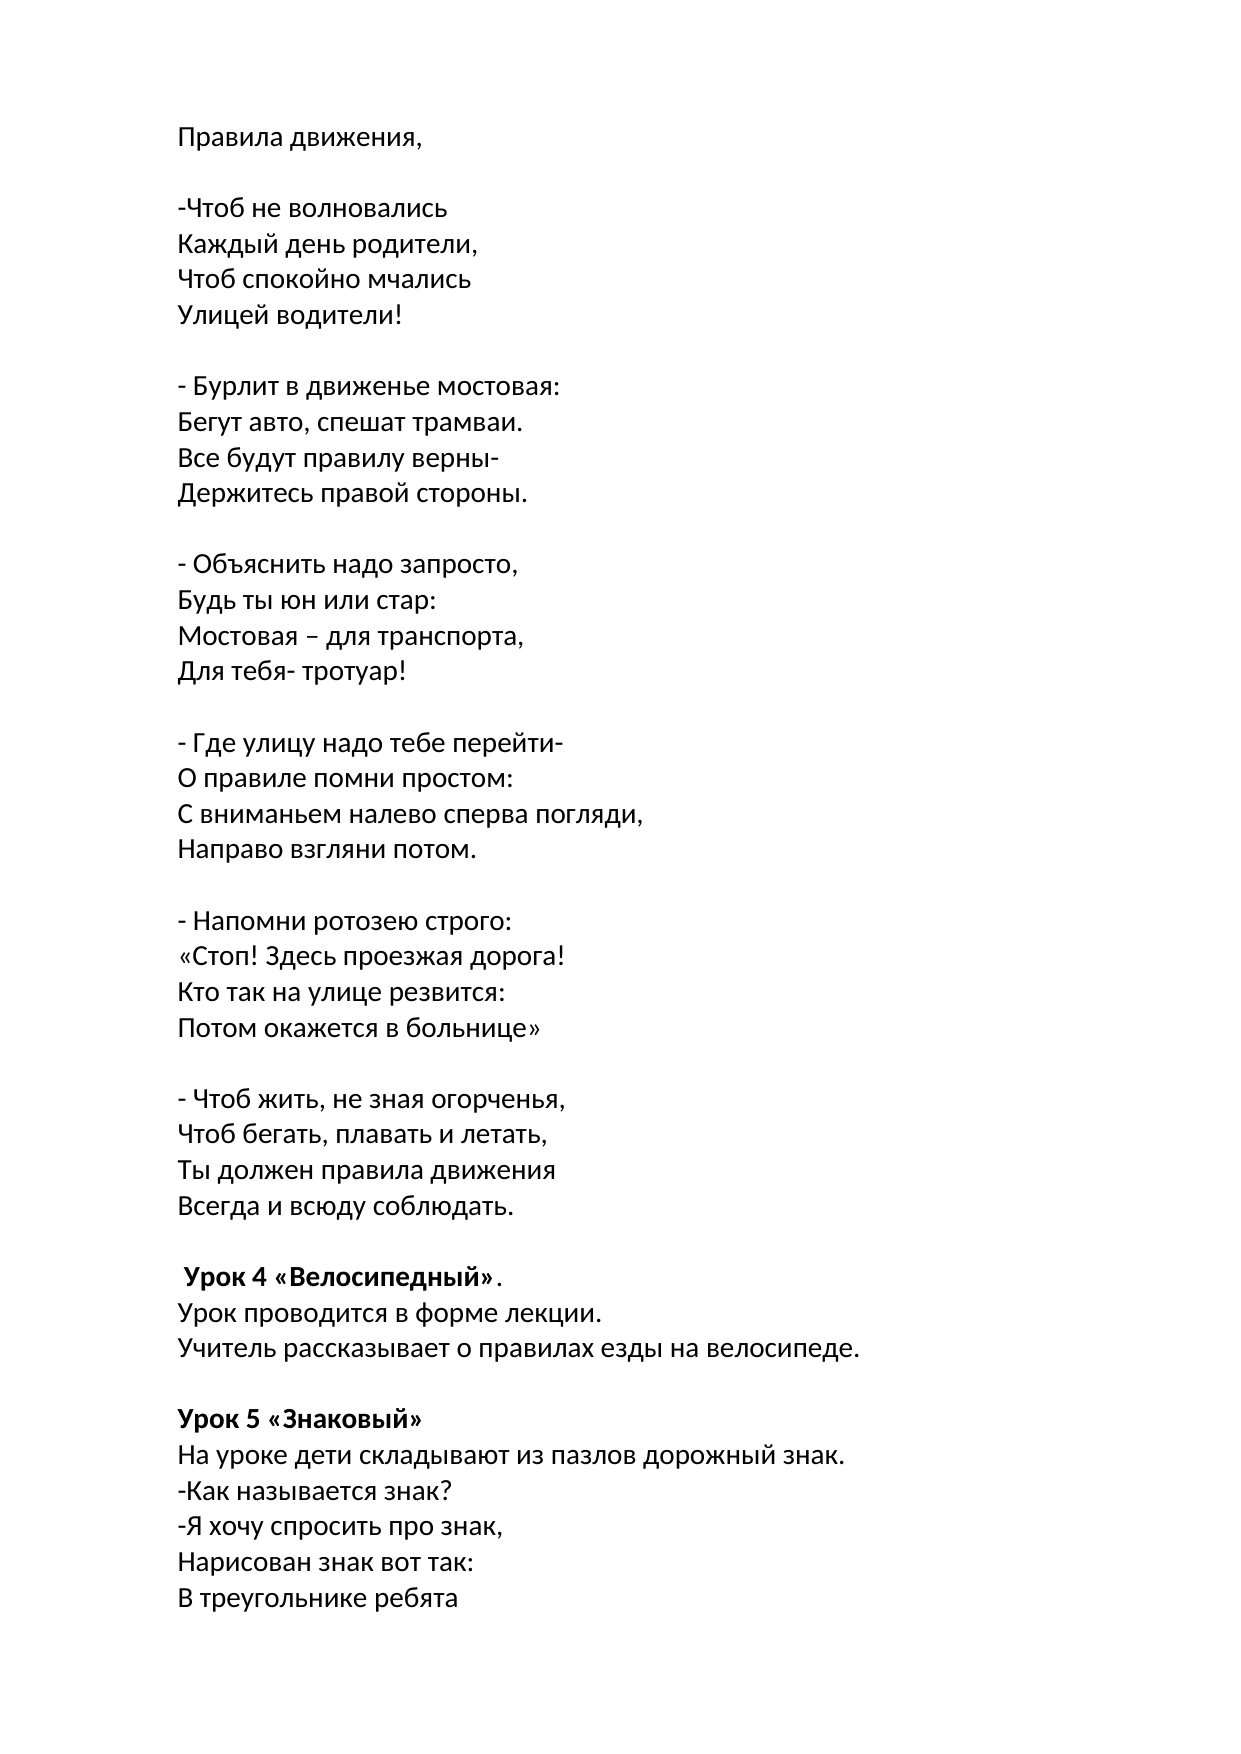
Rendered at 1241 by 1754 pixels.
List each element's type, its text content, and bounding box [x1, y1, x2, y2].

text Будь ты юн или стар: [177, 581, 1152, 617]
text О правиле помни простом: [177, 759, 1152, 795]
text Правила движения, [177, 118, 1152, 154]
text Потом окажется в больнице» [177, 1009, 1152, 1044]
text Для тебя- тротуар! [177, 652, 1152, 688]
text Учитель рассказывает о правилах езды на велосипеде. [177, 1329, 1152, 1365]
text Бегут авто, спешат трамваи. [177, 403, 1152, 439]
text -Как называется знак? [177, 1472, 1152, 1507]
text «Стоп! Здесь проезжая дорога! [177, 937, 1152, 973]
text В треугольнике ребята [177, 1579, 1152, 1614]
text -Чтоб не волновались [177, 189, 1152, 225]
text Урок 4 «Велосипедный». [177, 1258, 1152, 1294]
text Держитесь правой стороны. [177, 474, 1152, 510]
text Кто так на улице резвится: [177, 973, 1152, 1009]
text Улицей водители! [177, 296, 1152, 332]
text - Напомни ротозею строго: [177, 902, 1152, 937]
text Чтоб спокойно мчались [177, 261, 1152, 296]
text Урок 5 «Знаковый» [177, 1401, 1152, 1436]
text Всегда и всюду соблюдать. [177, 1187, 1152, 1222]
text - Объяснить надо запросто, [177, 546, 1152, 581]
text Урок проводится в форме лекции. [177, 1294, 1152, 1329]
text Направо взгляни потом. [177, 831, 1152, 866]
text Каждый день родители, [177, 225, 1152, 261]
text -Я хочу спросить про знак, [177, 1507, 1152, 1543]
text Все будут правилу верны- [177, 439, 1152, 474]
text Чтоб бегать, плавать и летать, [177, 1116, 1152, 1151]
text - Бурлит в движенье мостовая: [177, 367, 1152, 403]
text - Где улицу надо тебе перейти- [177, 724, 1152, 759]
text - Чтоб жить, не зная огорченья, [177, 1080, 1152, 1116]
text На уроке дети складывают из пазлов дорожный знак. [177, 1436, 1152, 1472]
text Мостовая – для транспорта, [177, 617, 1152, 652]
text С вниманьем налево сперва погляди, [177, 795, 1152, 831]
text Нарисован знак вот так: [177, 1543, 1152, 1579]
text Ты должен правила движения [177, 1151, 1152, 1187]
